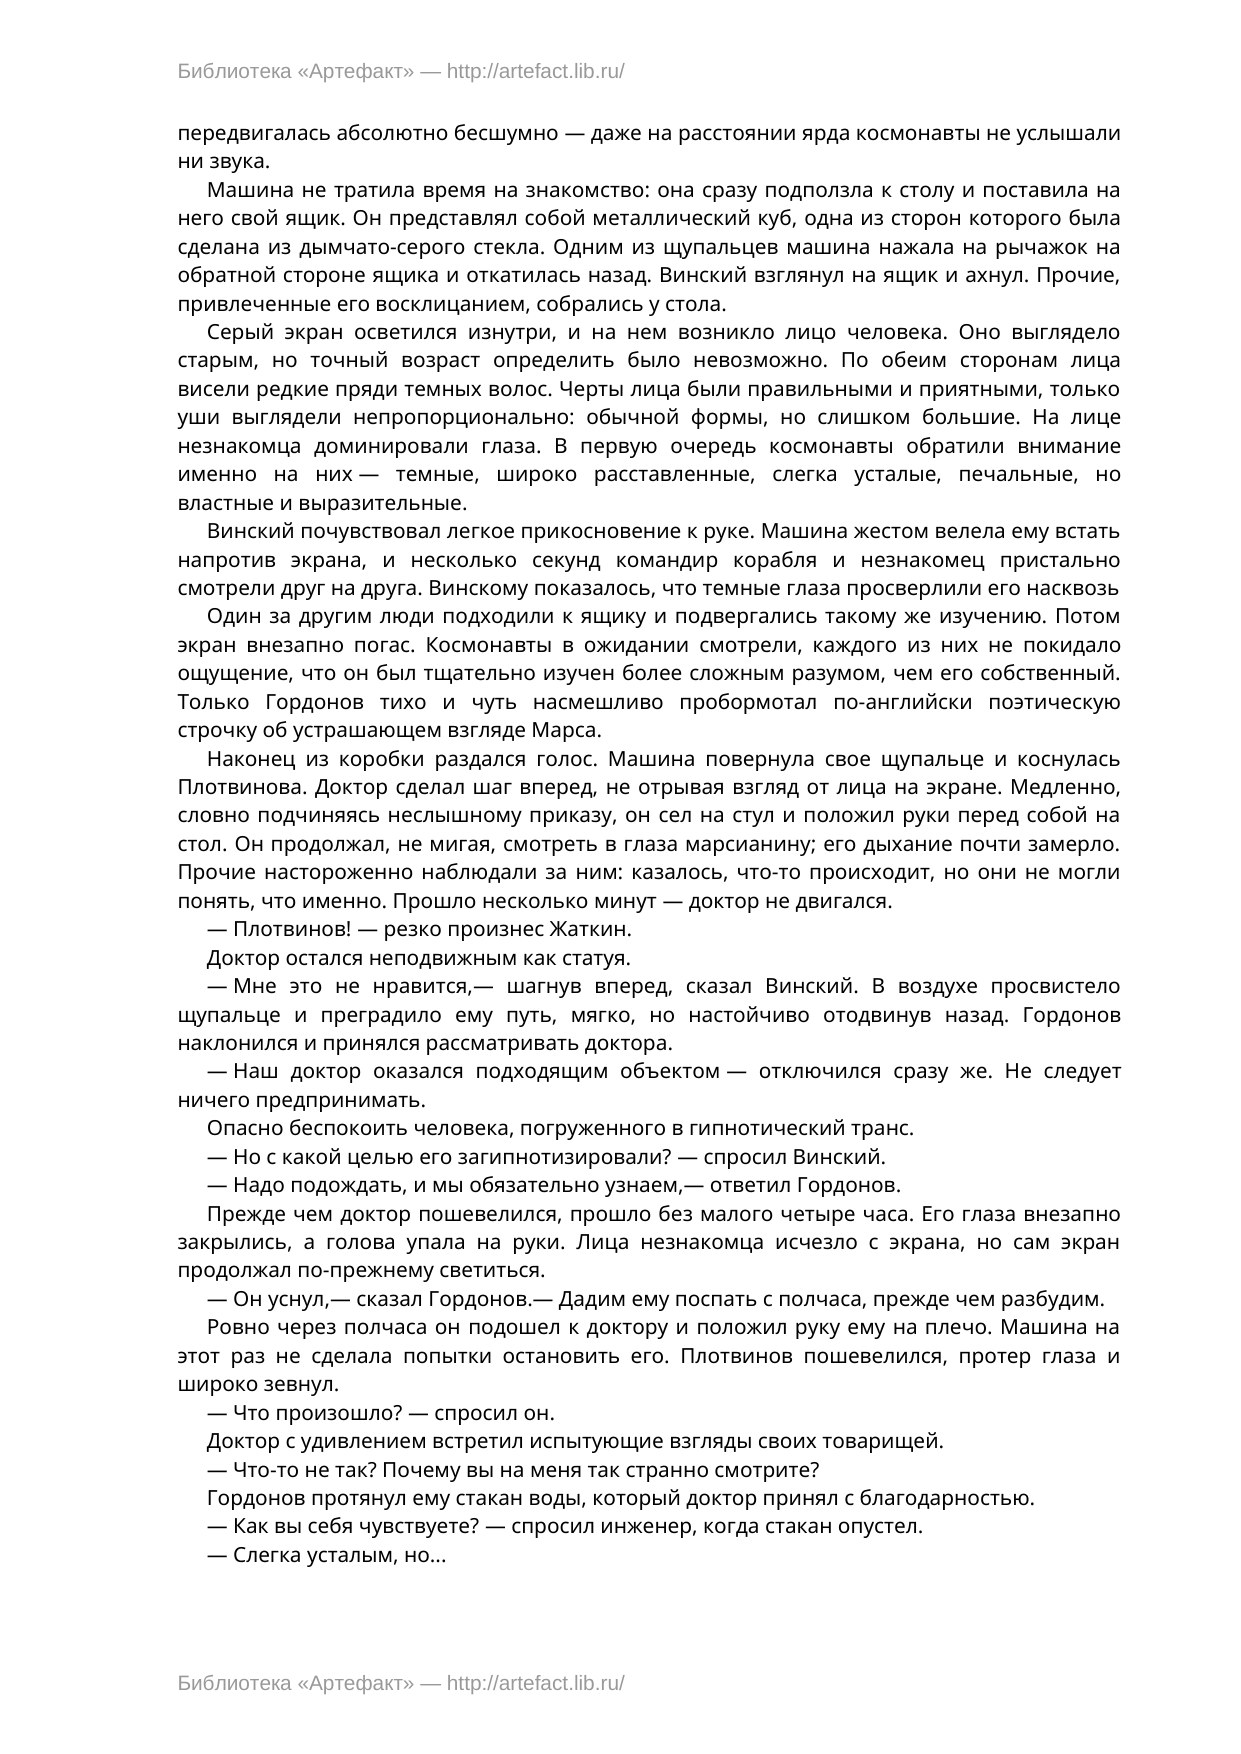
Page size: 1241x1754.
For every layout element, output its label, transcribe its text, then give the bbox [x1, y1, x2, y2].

text Опасно беспокоить человека, погруженного в гипнотический транс. [177, 1113, 1122, 1142]
text Доктор остался неподвижным как статуя. [177, 943, 1122, 971]
text — Мне это не нравится,— шагнув вперед, сказал Винский. В воздухе просвистело щупальце и преградило ему путь, мягко, но настойчиво отодвинув назад. Гордонов наклонился и принялся рассматривать доктора. [177, 971, 1122, 1057]
text — Но с какой целью его загипнотизировали? — спросил Винский. [177, 1142, 1122, 1170]
text Прежде чем доктор пошевелился, прошло без малого четыре часа. Его глаза внезапно закрылись, а голова упала на руки. Лица незнакомца исчезло с экрана, но сам экран продолжал по-прежнему светиться. [177, 1199, 1122, 1284]
text — Надо подождать, и мы обязательно узнаем,— ответил Гордонов. [177, 1170, 1122, 1199]
text — Плотвинов! — резко произнес Жаткин. [177, 914, 1122, 943]
text — Он уснул,— сказал Гордонов.— Дадим ему поспать с полчаса, прежде чем разбудим. [177, 1284, 1122, 1312]
text Машина не тратила время на знакомство: она сразу подползла к столу и поставила на него свой ящик. Он представлял собой металлический куб, одна из сторон которого была сделана из дымчато-серого стекла. Одним из щупальцев машина нажала на рычажок на обратной стороне ящика и откатилась назад. Винский взглянул на ящик и ахнул. Прочие, привлеченные его восклицанием, собрались у стола. [177, 175, 1122, 317]
text — Как вы себя чувствуете? — спросил инженер, когда стакан опустел. [177, 1512, 1122, 1540]
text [177, 118, 1122, 175]
text — Слегка усталым, но... [177, 1540, 1122, 1568]
text — Что-то не так? Почему вы на меня так странно смотрите? [177, 1455, 1122, 1483]
text Один за другим люди подходили к ящику и подвергались такому же изучению. Потом экран внезапно погас. Космонавты в ожидании смотрели, каждого из них не покидало ощущение, что он был тщательно изучен более сложным разумом, чем его собственный. Только Гордонов тихо и чуть насмешливо пробормотал по-английски поэтическую строчку об устрашающем взгляде Марса. [177, 602, 1122, 744]
text Винский почувствовал легкое прикосновение к руке. Машина жестом велела ему встать напротив экрана, и несколько секунд командир корабля и незнакомец пристально смотрели друг на друга. Винскому показалось, что темные глаза просверлили его насквозь [177, 516, 1122, 602]
text Гордонов протянул ему стакан воды, который доктор принял с благодарностью. [177, 1483, 1122, 1512]
text — Что произошло? — спросил он. [177, 1398, 1122, 1426]
text Наконец из коробки раздался голос. Машина повернула свое щупальце и коснулась Плотвинова. Доктор сделал шаг вперед, не отрывая взгляд от лица на экране. Медленно, словно подчиняясь неслышному приказу, он сел на стул и положил руки перед собой на стол. Он продолжал, не мигая, смотреть в глаза марсианину; его дыхание почти замерло. Прочие настороженно наблюдали за ним: казалось, что-то происходит, но они не могли понять, что именно. Прошло несколько минут — доктор не двигался. [177, 744, 1122, 914]
text Доктор с удивлением встретил испытующие взгляды своих товарищей. [177, 1426, 1122, 1455]
text — Наш доктор оказался подходящим объектом — отключился сразу же. Не следует ничего предпринимать. [177, 1057, 1122, 1113]
text Ровно через полчаса он подошел к доктору и положил руку ему на плечо. Машина на этот раз не сделала попытки остановить его. Плотвинов пошевелился, протер глаза и широко зевнул. [177, 1312, 1122, 1398]
text Серый экран осветился изнутри, и на нем возникло лицо человека. Оно выглядело старым, но точный возраст определить было невозможно. По обеим сторонам лица висели редкие пряди темных волос. Черты лица были правильными и приятными, только уши выглядели непропорционально: обычной формы, но слишком большие. На лице незнакомца доминировали глаза. В первую очередь космонавты обратили внимание именно на них — темные, широко расставленные, слегка усталые, печальные, но властные и выразительные. [177, 317, 1122, 516]
